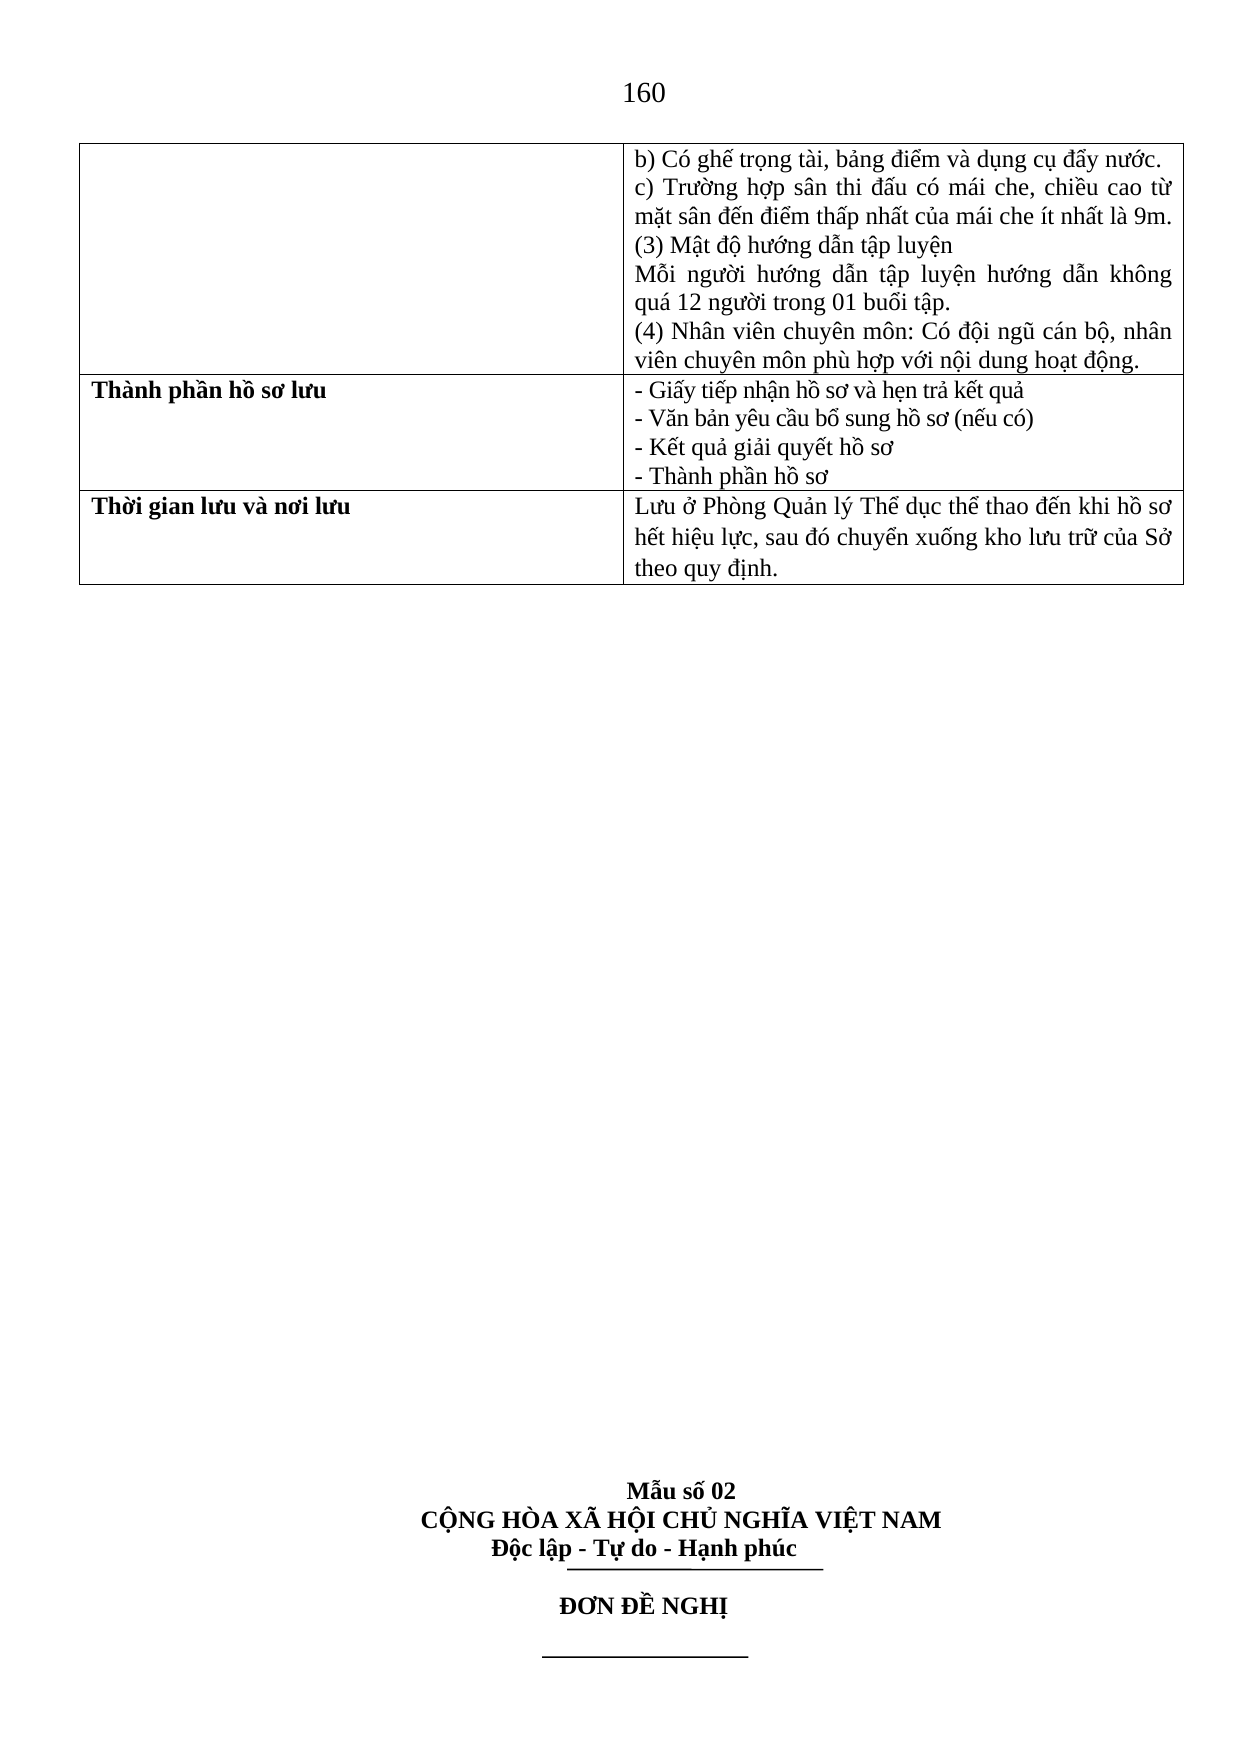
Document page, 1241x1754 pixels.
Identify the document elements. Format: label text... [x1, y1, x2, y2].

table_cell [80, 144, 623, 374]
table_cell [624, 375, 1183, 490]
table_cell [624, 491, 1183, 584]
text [153, 1505, 1134, 1620]
text Mẫu số 02 [153, 1476, 1134, 1505]
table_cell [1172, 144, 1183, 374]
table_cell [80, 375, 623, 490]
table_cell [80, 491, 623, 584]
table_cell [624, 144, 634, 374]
